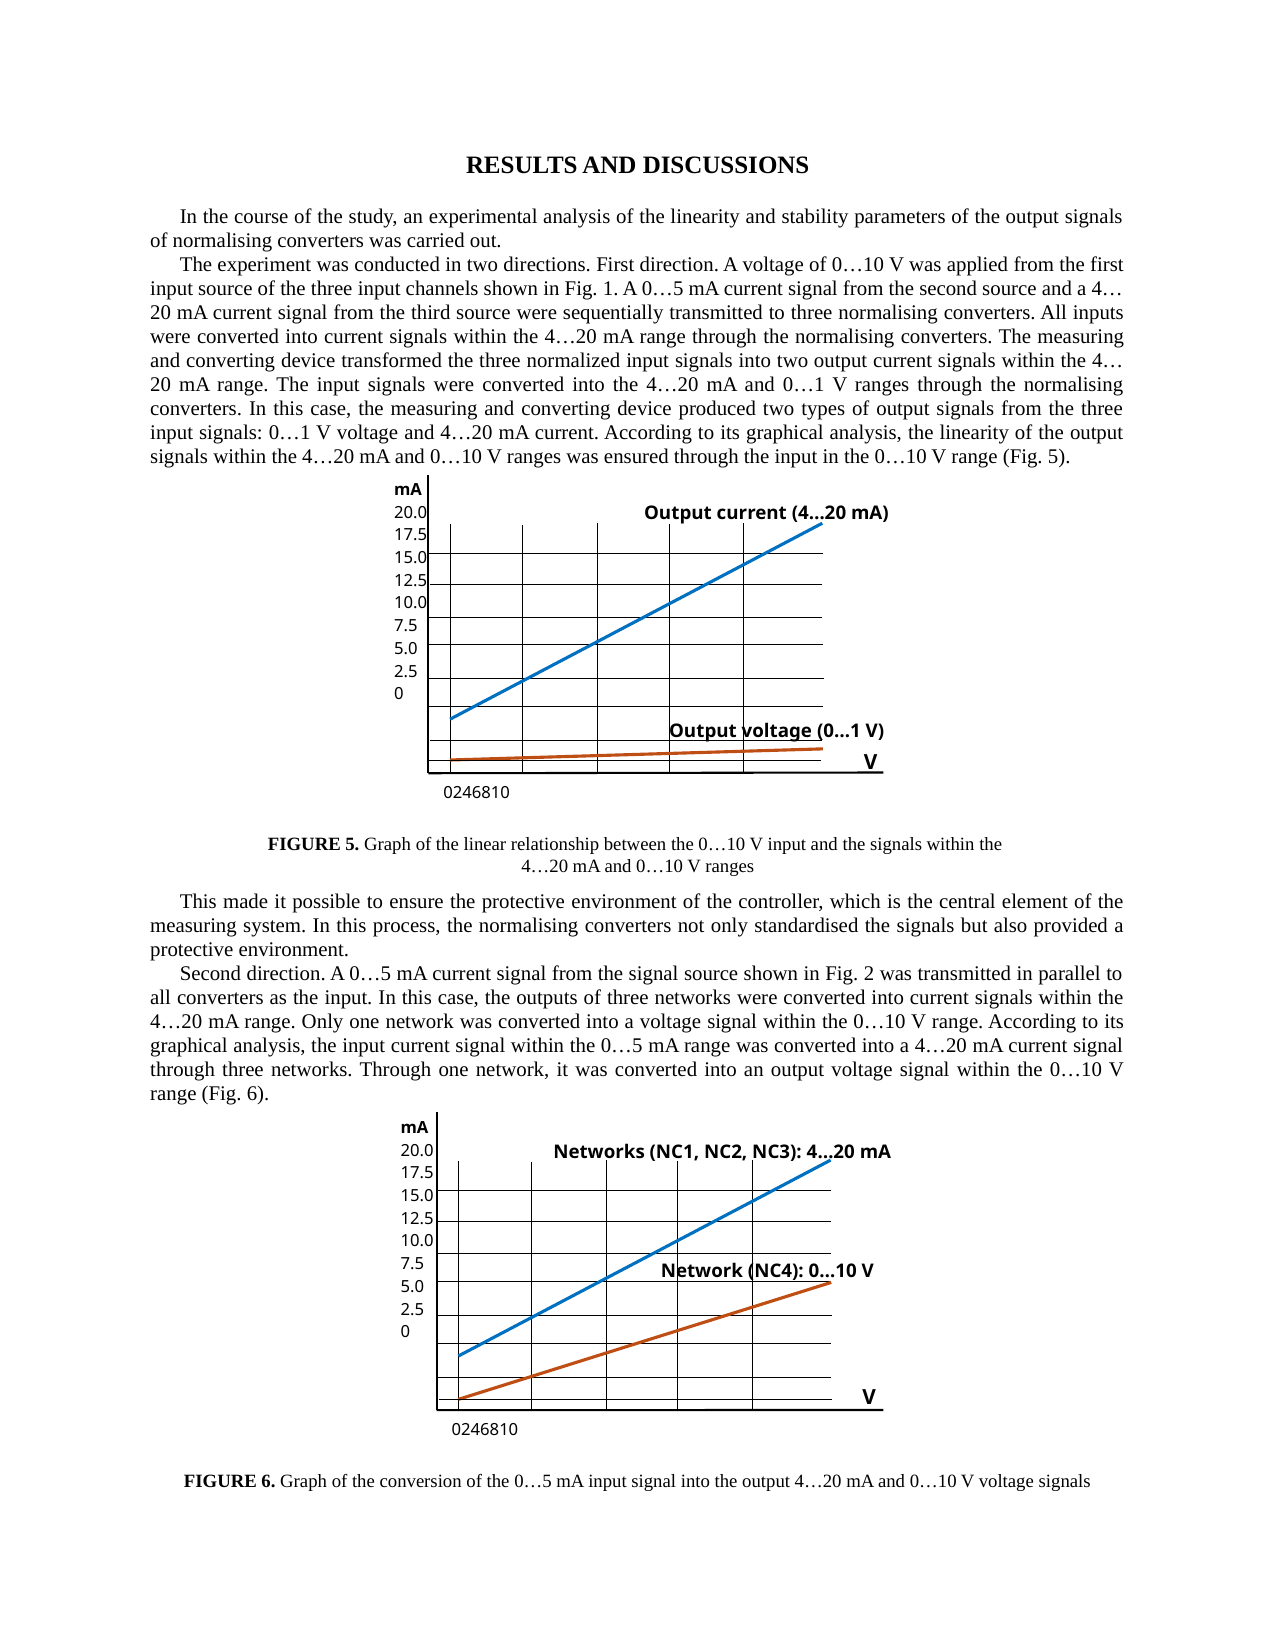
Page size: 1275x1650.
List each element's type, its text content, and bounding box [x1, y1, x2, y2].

text FIGURE 6. Graph of the conversion of the 0…5 mA input signal into the output 4…20 mA and 0…10 V voltage signals [150, 1470, 1125, 1492]
text FIGURE 5. Graph of the linear relationship between the 0…10 V input and the signals within the 4…20 mA and 0…10 V ranges [150, 833, 1125, 876]
text This made it possible to ensure the protective environment of the controller, which is the central element of the measuring system. In this process, the normalising converters not only standardised the signals but also provided a protective environment. [150, 889, 1125, 961]
text Second direction. A 0…5 mA current signal from the signal source shown in Fig. 2 was transmitted in parallel to all converters as the input. In this case, the outputs of three networks were converted into current signals within the 4…20 mA range. Only one network was converted into a voltage signal within the 0…10 V range. According to its graphical analysis, the input current signal within the 0…5 mA range was converted into a 4…20 mA current signal through three networks. Through one network, it was converted into an output voltage signal within the 0…10 V range (Fig. 6). [150, 961, 1125, 1105]
text In the course of the study, an experimental analysis of the linearity and stability parameters of the output signals of normalising converters was carried out. [150, 204, 1125, 252]
text The experiment was conducted in two directions. First direction. A voltage of 0…10 V was applied from the first input source of the three input channels shown in Fig. 1. A 0…5 mA current signal from the second source and a 4…20 mA current signal from the third source were sequentially transmitted to three normalising converters. All inputs were converted into current signals within the 4…20 mA range through the normalising converters. The measuring and converting device transformed the three normalized input signals into two output current signals within the 4…20 mA range. The input signals were converted into the 4…20 mA and 0…1 V ranges through the normalising converters. In this case, the measuring and converting device produced two types of output signals from the three input signals: 0…1 V voltage and 4…20 mA current. According to its graphical analysis, the linearity of the output signals within the 4…20 mA and 0…10 V ranges was ensured through the input in the 0…10 V range (Fig. 5). [150, 252, 1125, 468]
text RESULTS AND DISCUSSIONS [150, 150, 1125, 179]
